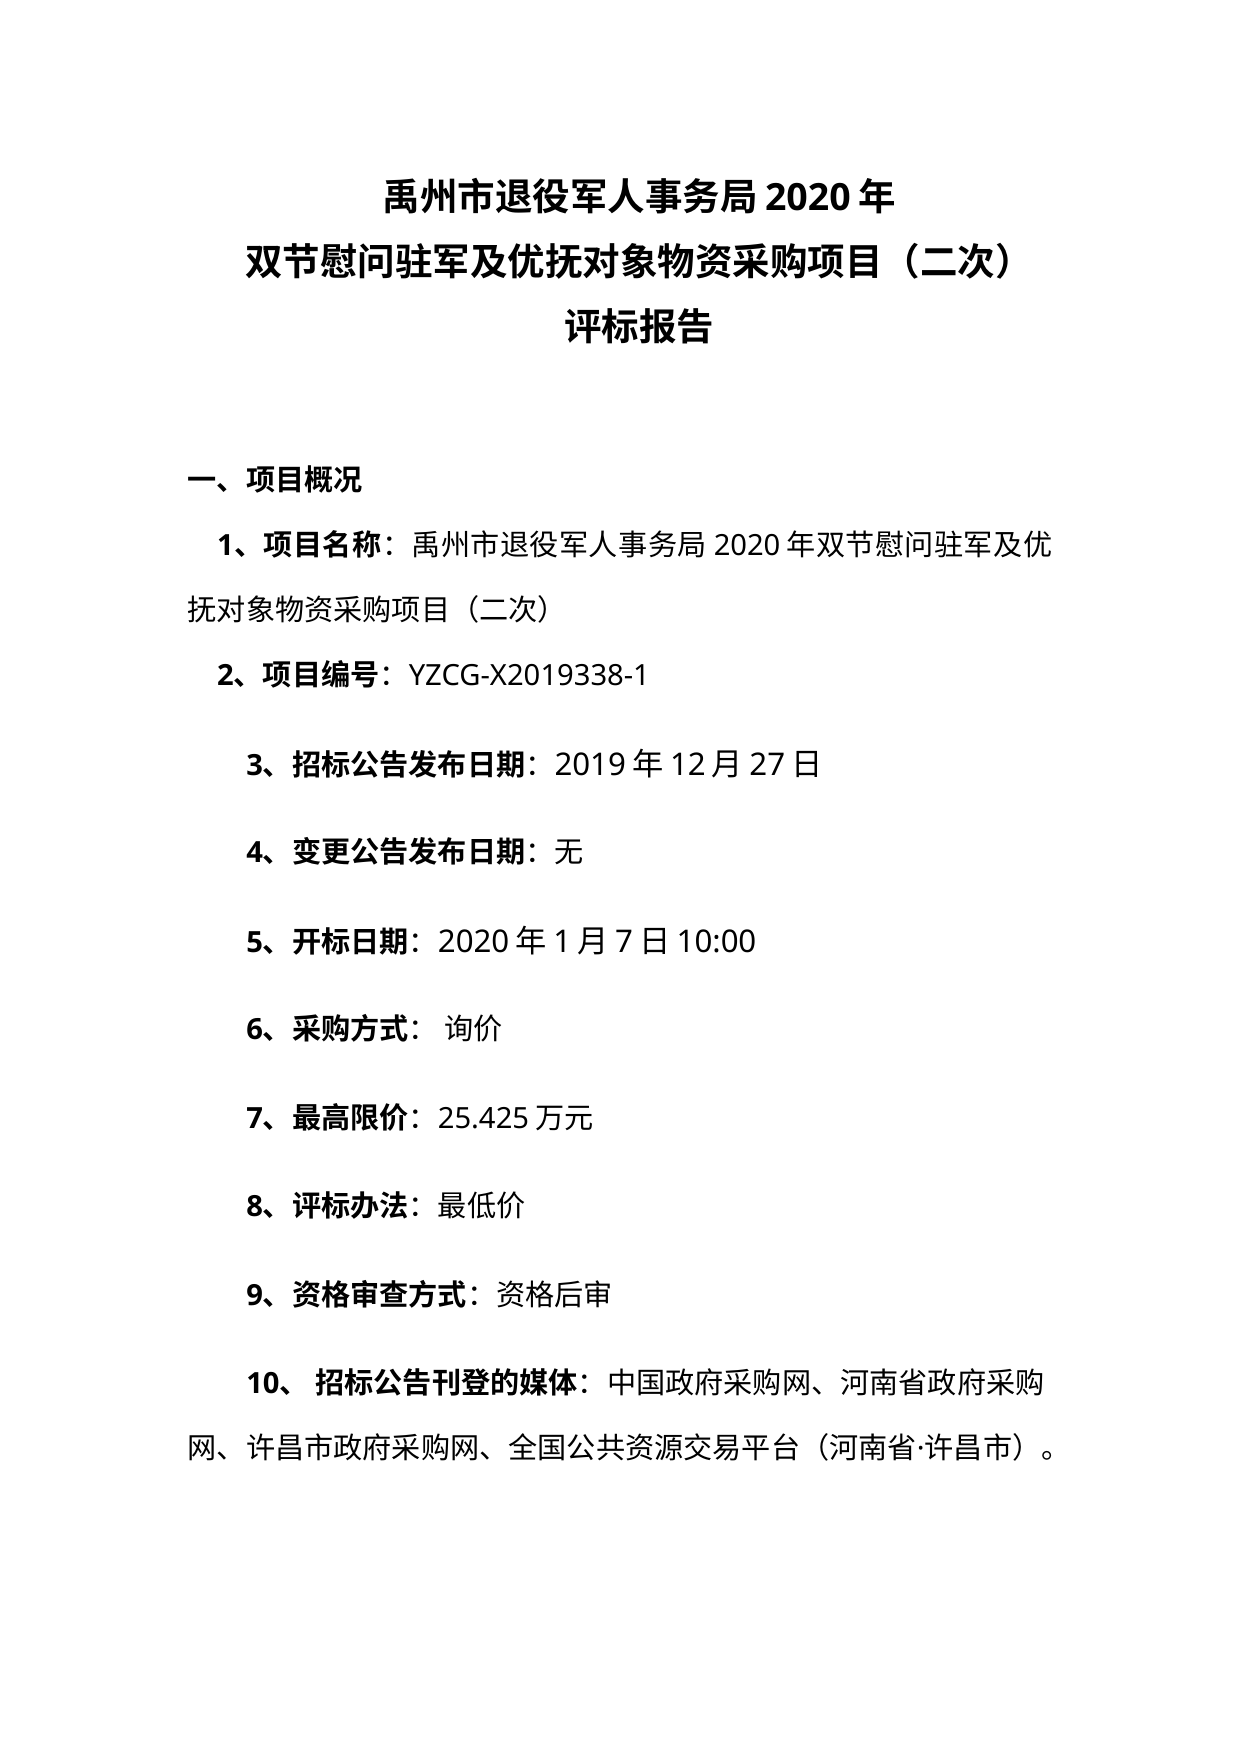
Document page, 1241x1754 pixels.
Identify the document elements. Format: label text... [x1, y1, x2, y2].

text 一、项目概况 [187, 446, 1053, 511]
text 双节慰问驻军及优抚对象物资采购项目（二次） [187, 227, 1053, 292]
text 9、资格审查方式：资格后审 [187, 1260, 1053, 1325]
text 5、开标日期：2020年1月7日10:00 [187, 906, 1053, 971]
text 10、 招标公告刊登的媒体：中国政府采购网、河南省政府采购网、许昌市政府采购网、全国公共资源交易平台（河南省·许昌市）。 [187, 1349, 1053, 1544]
text 1、项目名称：禹州市退役军人事务局2020年双节慰问驻军及优抚对象物资采购项目（二次） [187, 511, 1053, 641]
text 评标报告 [187, 292, 1053, 357]
text 8、评标办法：最低价 [187, 1172, 1053, 1237]
text 2、项目编号：YZCG-X2019338-1 [187, 641, 1053, 706]
text 6、采购方式： 询价 [187, 995, 1053, 1060]
text 3、招标公告发布日期：2019年12月27日 [187, 729, 1053, 794]
text 4、变更公告发布日期：无 [187, 818, 1053, 883]
text 7、最高限价：25.425万元 [187, 1083, 1053, 1148]
text 禹州市退役军人事务局2020年 [187, 162, 1053, 227]
